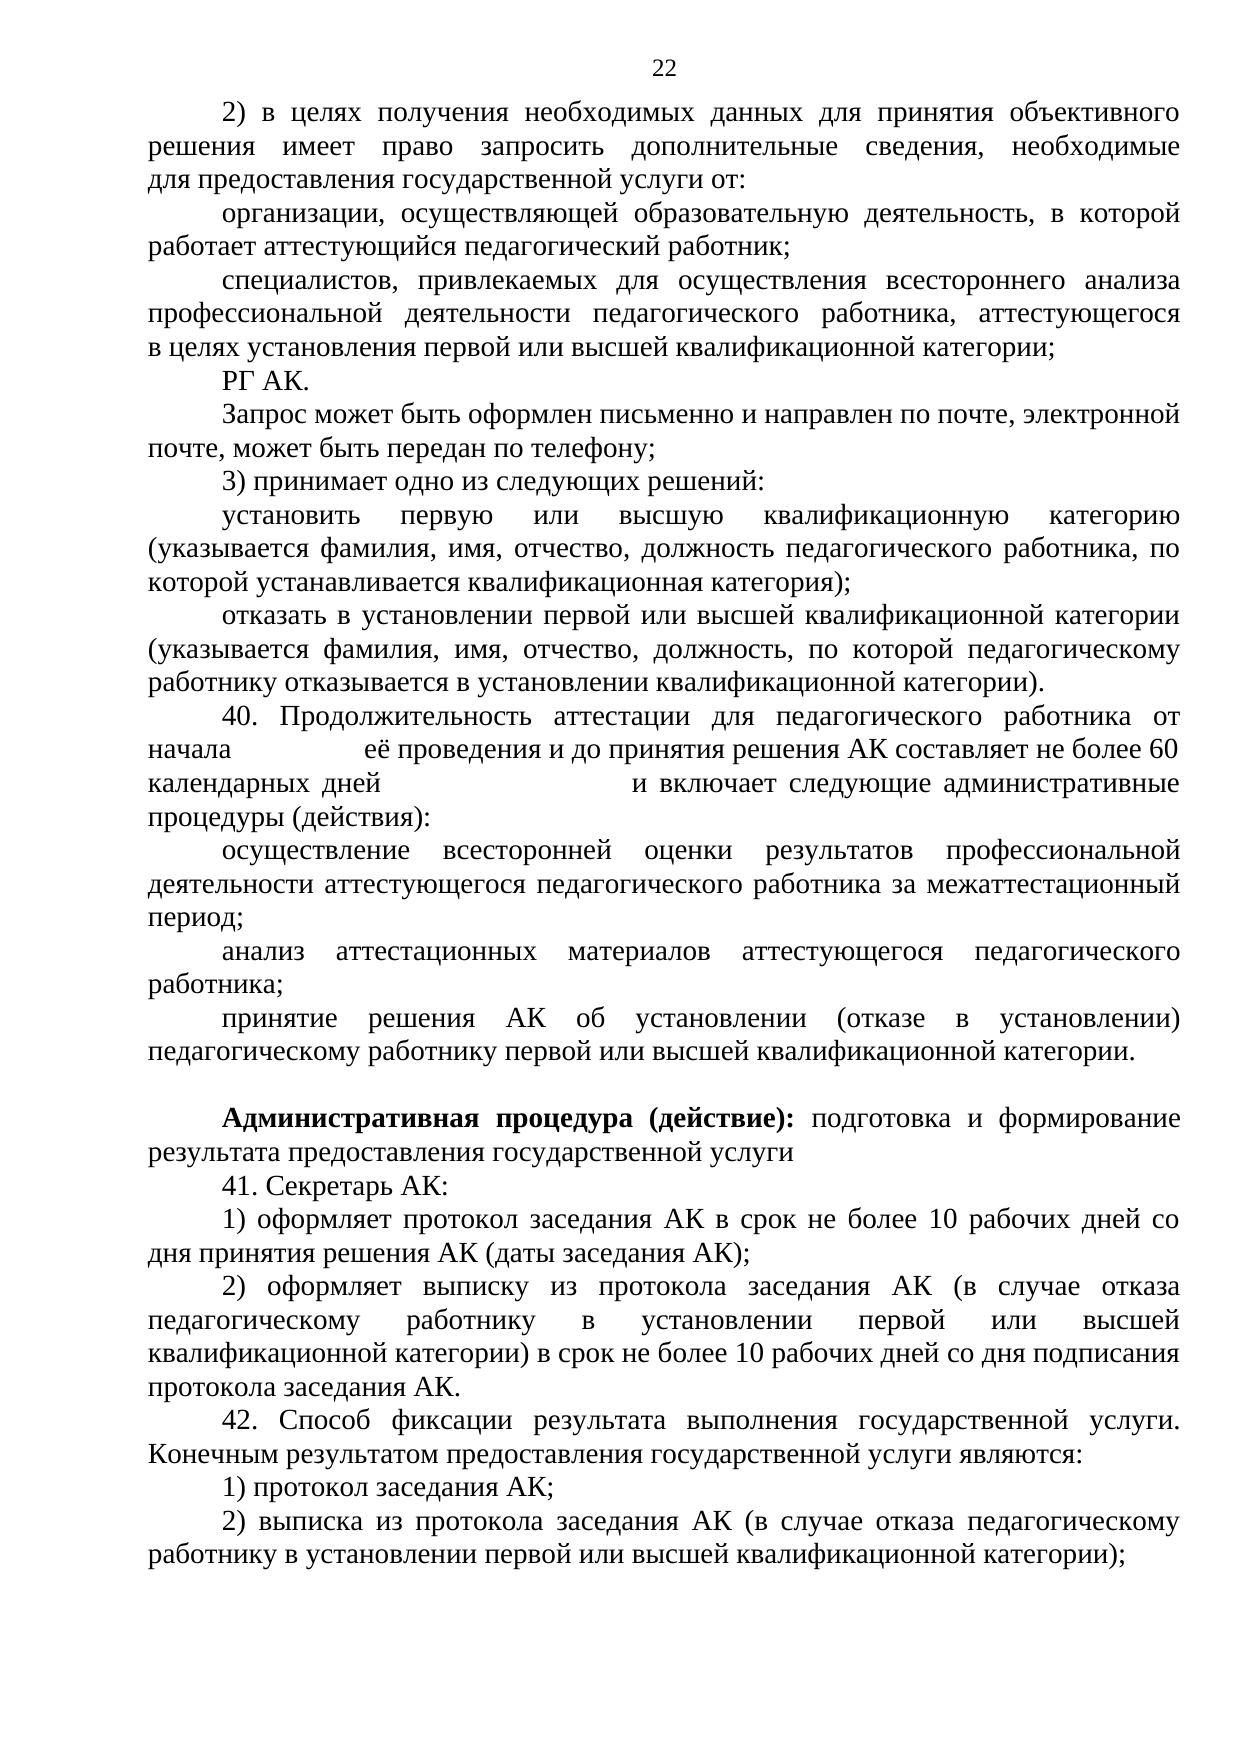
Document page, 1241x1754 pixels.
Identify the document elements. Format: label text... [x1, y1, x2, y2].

text 41. Секретарь АК: [148, 1168, 1181, 1201]
text 2) выписка из протокола заседания АК (в случае отказа педагогическому работнику в установлении первой или высшей квалификационной категории); [148, 1503, 1181, 1570]
text 1) оформляет протокол заседания АК в срок не более 10 рабочих дней со дня принятия решения АК (даты заседания АК); [148, 1201, 1181, 1268]
text установить первую или высшую квалификационную категорию (указывается фамилия, имя, отчество, должность педагогического работника, по которой устанавливается квалификационная категория); [148, 497, 1181, 597]
text 2) в целях получения необходимых данных для принятия объективного решения имеет право запросить дополнительные сведения, необходимые для предоставления государственной услуги от: [148, 94, 1181, 195]
text осуществление всесторонней оценки результатов профессиональной деятельности аттестующегося педагогического работника за межаттестационный период; [148, 832, 1181, 933]
text 40. Продолжительность аттестации для педагогического работника от начала её проведения и до принятия решения АК составляет не более 60 календарных дней и включает следующие административные процедуры (действия): [148, 698, 1181, 832]
text 3) принимает одно из следующих решений: [148, 463, 1181, 497]
text анализ аттестационных материалов аттестующегося педагогического работника; [148, 933, 1181, 1000]
text Административная процедура (действие): подготовка и формирование результата предоставления государственной услуги [148, 1101, 1181, 1168]
text специалистов, привлекаемых для осуществления всестороннего анализа профессиональной деятельности педагогического работника, аттестующегося в целях установления первой или высшей квалификационной категории; [148, 262, 1181, 363]
text принятие решения АК об установлении (отказе в установлении) педагогическому работнику первой или высшей квалификационной категории. [148, 1000, 1181, 1067]
text 42. Способ фиксации результата выполнения государственной услуги. Конечным результатом предоставления государственной услуги являются: [148, 1402, 1181, 1469]
text 2) оформляет выписку из протокола заседания АК (в случае отказа педагогическому работнику в установлении первой или высшей квалификационной категории) в срок не более 10 рабочих дней со дня подписания протокола заседания АК. [148, 1268, 1181, 1402]
text отказать в установлении первой или высшей квалификационной категории (указывается фамилия, имя, отчество, должность, по которой педагогическому работнику отказывается в установлении квалификационной категории). [148, 597, 1181, 698]
text 1) протокол заседания АК; [148, 1469, 1181, 1503]
text Запрос может быть оформлен письменно и направлен по почте, электронной почте, может быть передан по телефону; [148, 396, 1181, 463]
text РГ АК. [148, 363, 1181, 396]
text организации, осуществляющей образовательную деятельность, в которой работает аттестующийся педагогический работник; [148, 195, 1181, 262]
